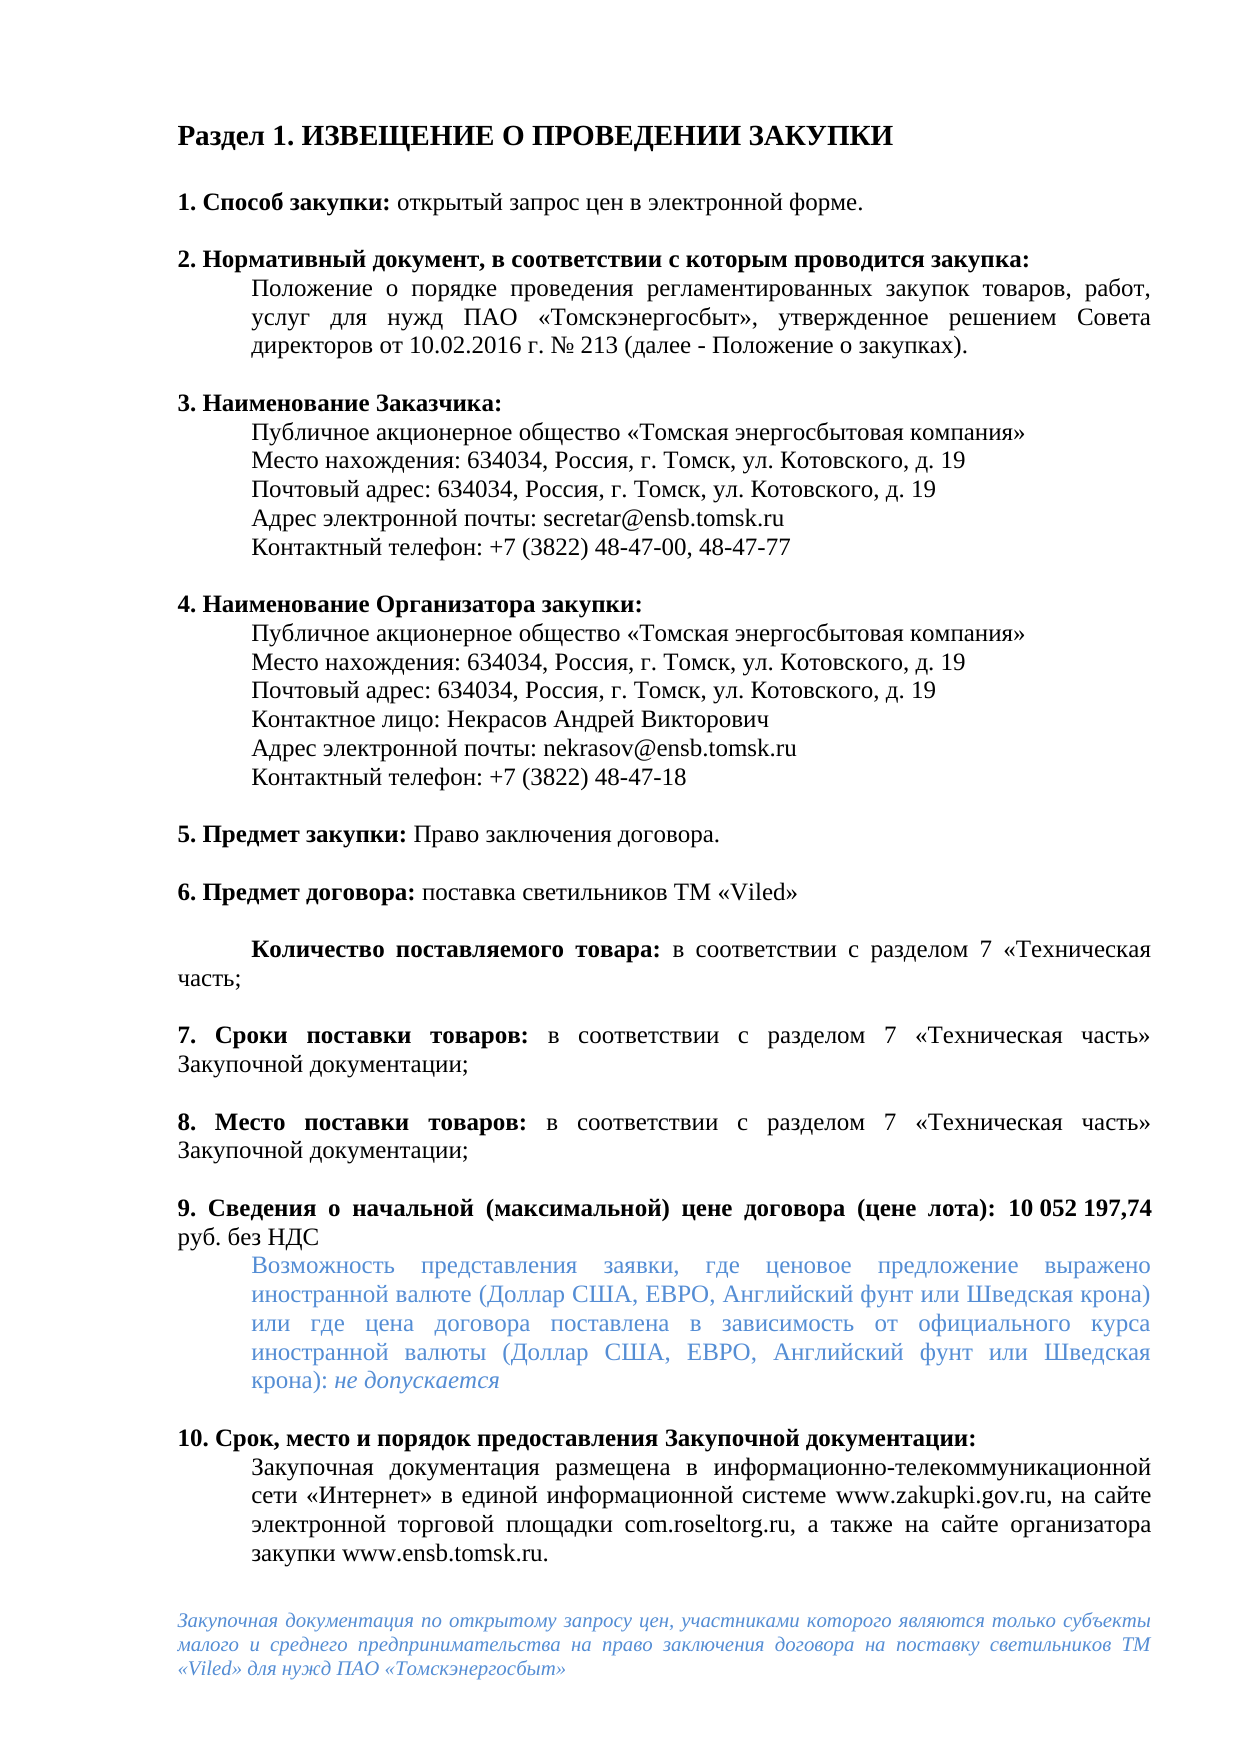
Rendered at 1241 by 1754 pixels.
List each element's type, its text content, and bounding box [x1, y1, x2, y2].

text Положение о порядке проведения регламентированных закупок товаров, работ, услуг для нужд ПАО «Томскэнергосбыт», утвержденное решением Совета директоров от 10.02.2016 г. № 213 (далее - Положение о закупках). [251, 273, 1152, 359]
text 3. Наименование Заказчика: [177, 388, 1152, 417]
text Место нахождения: 634034, Россия, г. Томск, ул. Котовского, д. 19 [177, 445, 1152, 474]
text 4. Наименование Организатора закупки: [177, 589, 1152, 618]
text 6. Предмет договора: поставка светильников ТМ «Viled» [177, 877, 1152, 905]
text Почтовый адрес: 634034, Россия, г. Томск, ул. Котовского, д. 19 [251, 675, 1152, 704]
text Закупочная документация размещена в информационно-телекоммуникационной сети «Интернет» в единой информационной системе www.zakupki.gov.ru, на сайте электронной торговой площадки com.roseltorg.ru, а также на сайте организатора закупки www.ensb.tomsk.ru. [251, 1452, 1152, 1567]
text 10. Срок, место и порядок предоставления Закупочной документации: [177, 1423, 1152, 1452]
text 8. Место поставки товаров: в соответствии с разделом 7 «Техническая часть» Закупочной документации; [177, 1107, 1152, 1164]
text 7. Сроки поставки товаров: в соответствии с разделом 7 «Техническая часть» Закупочной документации; [177, 1020, 1152, 1078]
text 1. Способ закупки: открытый запрос цен в электронной форме. [177, 187, 1152, 215]
text Количество поставляемого товара: в соответствии с разделом 7 «Техническая часть; [177, 934, 1152, 992]
text Адрес электронной почты: nekrasov@ensb.tomsk.ru [251, 733, 1152, 762]
text 2. Нормативный документ, в соответствии с которым проводится закупка: [177, 244, 1152, 273]
subtitle Раздел 1. ИЗВЕЩЕНИЕ О ПРОВЕДЕНИИ ЗАКУПКИ [177, 118, 1152, 152]
text Контактный телефон: +7 (3822) 48-47-00, 48-47-77 [177, 532, 1152, 560]
text Публичное акционерное общество «Томская энергосбытовая компания» [251, 618, 1152, 647]
text Публичное акционерное общество «Томская энергосбытовая компания» [177, 417, 1152, 445]
text Контактный телефон: +7 (3822) 48-47-18 [251, 762, 1152, 790]
text Почтовый адрес: 634034, Россия, г. Томск, ул. Котовского, д. 19 [177, 474, 1152, 503]
text 9. Сведения о начальной (максимальной) цене договора (цене лота): 10 052 197,74 руб. без НДС [177, 1193, 1152, 1250]
text Контактное лицо: Некрасов Андрей Викторович [251, 704, 1152, 733]
text Адрес электронной почты: secretar@ensb.tomsk.ru [177, 503, 1152, 532]
text 5. Предмет закупки: Право заключения договора. [177, 819, 1152, 848]
text Место нахождения: 634034, Россия, г. Томск, ул. Котовского, д. 19 [251, 647, 1152, 675]
text Возможность представления заявки, где ценовое предложение выражено иностранной валюте (Доллар США, ЕВРО, Английский фунт или Шведская крона) или где цена договора поставлена в зависимость от официального курса иностранной валюты (Доллар США, ЕВРО, Английский фунт или Шведская крона): не допускается [251, 1250, 1152, 1394]
